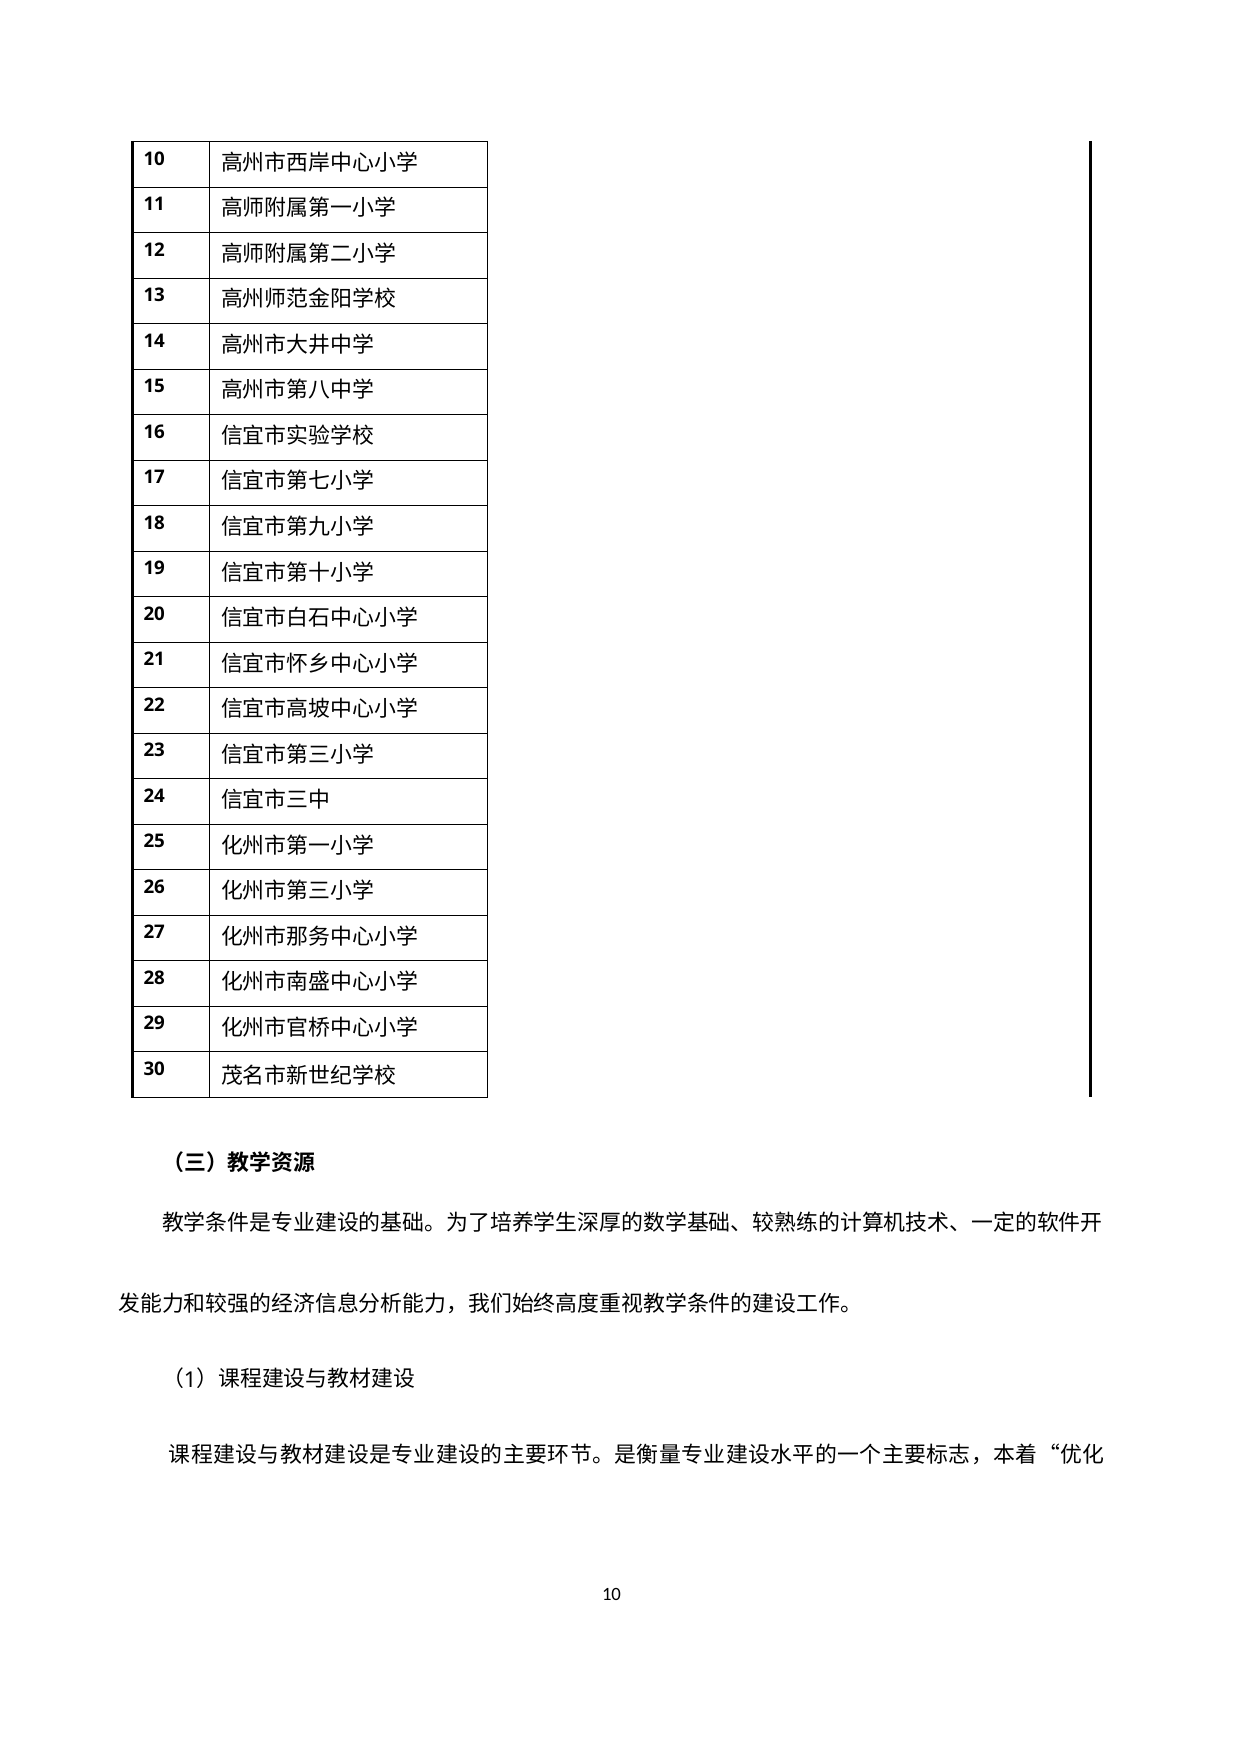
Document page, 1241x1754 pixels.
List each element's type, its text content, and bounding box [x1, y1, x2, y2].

table_cell 高州市大井中学 [210, 324, 487, 368]
table_cell 信宜市第九小学 [210, 506, 487, 551]
table_cell 信宜市怀乡中心小学 [210, 643, 487, 687]
table_cell 19 [134, 552, 209, 596]
table_cell 化州市第三小学 [210, 870, 487, 915]
table_cell 化州市官桥中心小学 [210, 1007, 487, 1051]
table_cell 信宜市第十小学 [210, 552, 487, 596]
table_cell 信宜市第七小学 [210, 461, 487, 505]
table_cell 25 [134, 825, 209, 869]
table_cell 信宜市高坡中心小学 [210, 688, 487, 733]
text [118, 1425, 1104, 1490]
table_cell 24 [134, 779, 209, 824]
table_cell 30 [134, 1052, 209, 1097]
table_cell 信宜市三中 [210, 779, 487, 824]
table_cell 化州市那务中心小学 [210, 916, 487, 960]
table_cell 高州市第八中学 [210, 370, 487, 414]
table_cell 27 [134, 916, 209, 960]
text （三）教学资源 [118, 1145, 1104, 1177]
table_cell 化州市第一小学 [210, 825, 487, 869]
table_cell 14 [134, 324, 209, 368]
table_cell 高州师范金阳学校 [210, 279, 487, 323]
table_cell 29 [134, 1007, 209, 1051]
table_cell 22 [134, 688, 209, 733]
table_cell 20 [134, 597, 209, 642]
table_cell 信宜市实验学校 [210, 415, 487, 459]
table_cell 13 [134, 279, 209, 323]
table_cell 12 [134, 233, 209, 277]
table_cell 23 [134, 734, 209, 778]
table_cell 15 [134, 370, 209, 414]
table_cell 18 [134, 506, 209, 551]
table_cell 11 [134, 188, 209, 232]
table_cell 高师附属第一小学 [210, 188, 487, 232]
table_cell 茂名市新世纪学校 [210, 1052, 487, 1097]
text （1）课程建设与教材建设 [118, 1349, 1104, 1414]
text 教学条件是专业建设的基础。为了培养学生深厚的数学基础、较熟练的计算机技术、一定的软件开发能力和较强的经济信息分析能力，我们始终高度重视教学条件的建设工作。 [118, 1193, 1104, 1339]
table_cell 17 [134, 461, 209, 505]
table_cell 28 [134, 961, 209, 1006]
table_cell 21 [134, 643, 209, 687]
table_cell 信宜市白石中心小学 [210, 597, 487, 642]
table_cell 高师附属第二小学 [210, 233, 487, 277]
table_cell 化州市南盛中心小学 [210, 961, 487, 1006]
table_cell 26 [134, 870, 209, 915]
table_cell 10 [134, 142, 209, 186]
table_cell 16 [134, 415, 209, 459]
table_cell 高州市西岸中心小学 [210, 142, 487, 186]
table_cell 信宜市第三小学 [210, 734, 487, 778]
